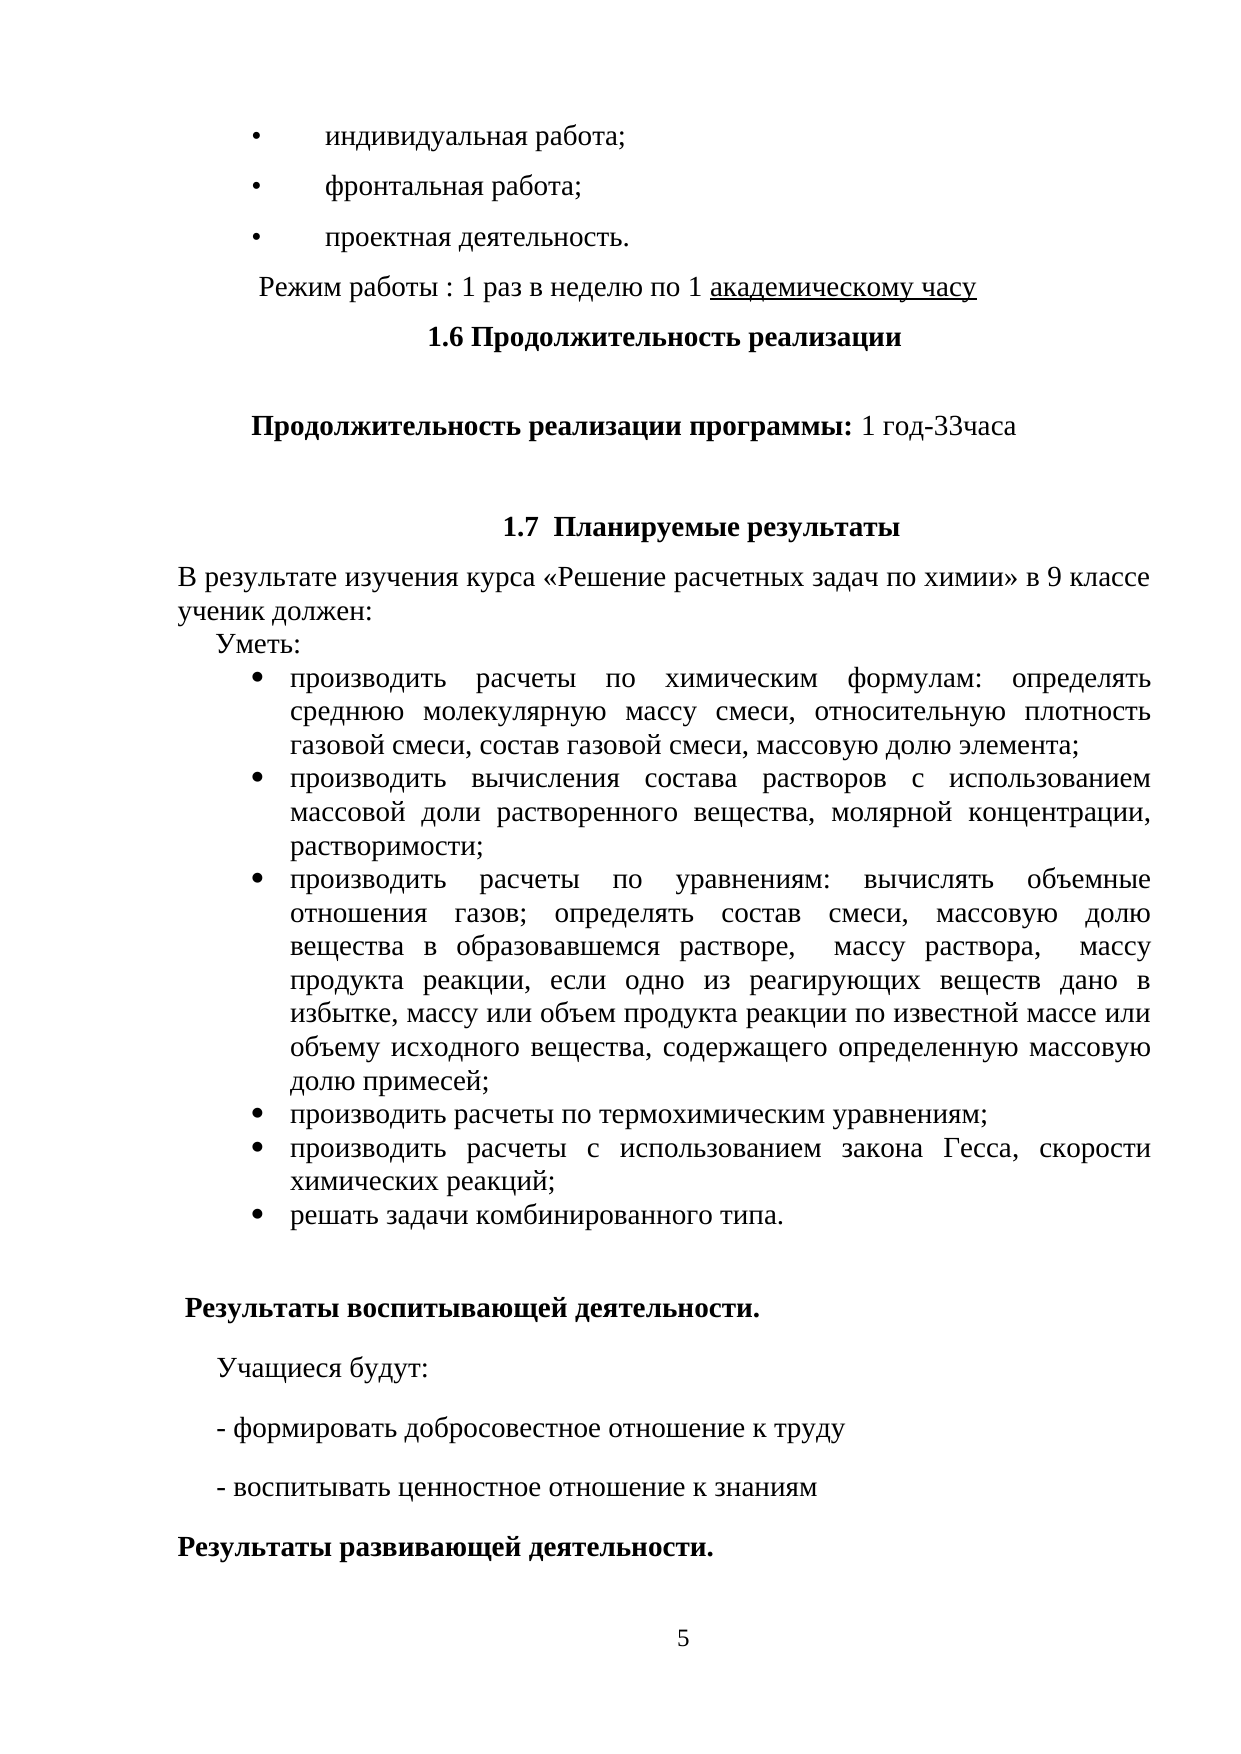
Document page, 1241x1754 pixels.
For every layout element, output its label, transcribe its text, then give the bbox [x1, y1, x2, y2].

text • фронтальная работа; [251, 168, 1152, 202]
text В результате изучения курса «Решение расчетных задач по химии» в 9 классе ученик должен: [177, 559, 1152, 626]
text Продолжительность реализации программы: 1 год-33часа [251, 408, 1152, 442]
text • индивидуальная работа; [251, 118, 1152, 152]
list производить расчеты по термохимическим уравнениям; [252, 1096, 1152, 1130]
text 1.7 Планируемые результаты [251, 509, 1152, 542]
text Результаты развивающей деятельности. [177, 1529, 1152, 1563]
text - воспитывать ценностное отношение к знаниям [216, 1469, 1152, 1503]
text Результаты воспитывающей деятельности. [177, 1290, 1152, 1324]
text - формировать добросовестное отношение к труду [216, 1410, 1152, 1443]
text Уметь: [215, 626, 1152, 660]
list производить вычисления состава растворов с использованием массовой доли растворенного вещества, молярной концентрации, растворимости; [252, 761, 1152, 861]
text 1.6 Продолжительность реализации [177, 319, 1152, 353]
text Режим работы : 1 раз в неделю по 1 академическому часу [251, 269, 1152, 303]
list производить расчеты по химическим формулам: определять среднюю молекулярную массу смеси, относительную плотность газовой смеси, состав газовой смеси, массовую долю элемента; [252, 660, 1152, 761]
text Учащиеся будут: [216, 1350, 1152, 1383]
list производить расчеты с использованием закона Гесса, скорости химических реакций; [252, 1130, 1152, 1197]
list решать задачи комбинированного типа. [252, 1197, 1152, 1231]
list производить расчеты по уравнениям: вычислять объемные отношения газов; определять состав смеси, массовую долю вещества в образовавшемся растворе, массу раствора, массу продукта реакции, если одно из реагирующих веществ дано в избытке, массу или объем продукта реакции по известной массе или объему исходного вещества, содержащего определенную массовую долю примесей; [252, 861, 1152, 1096]
text • проектная деятельность. [251, 219, 1152, 252]
